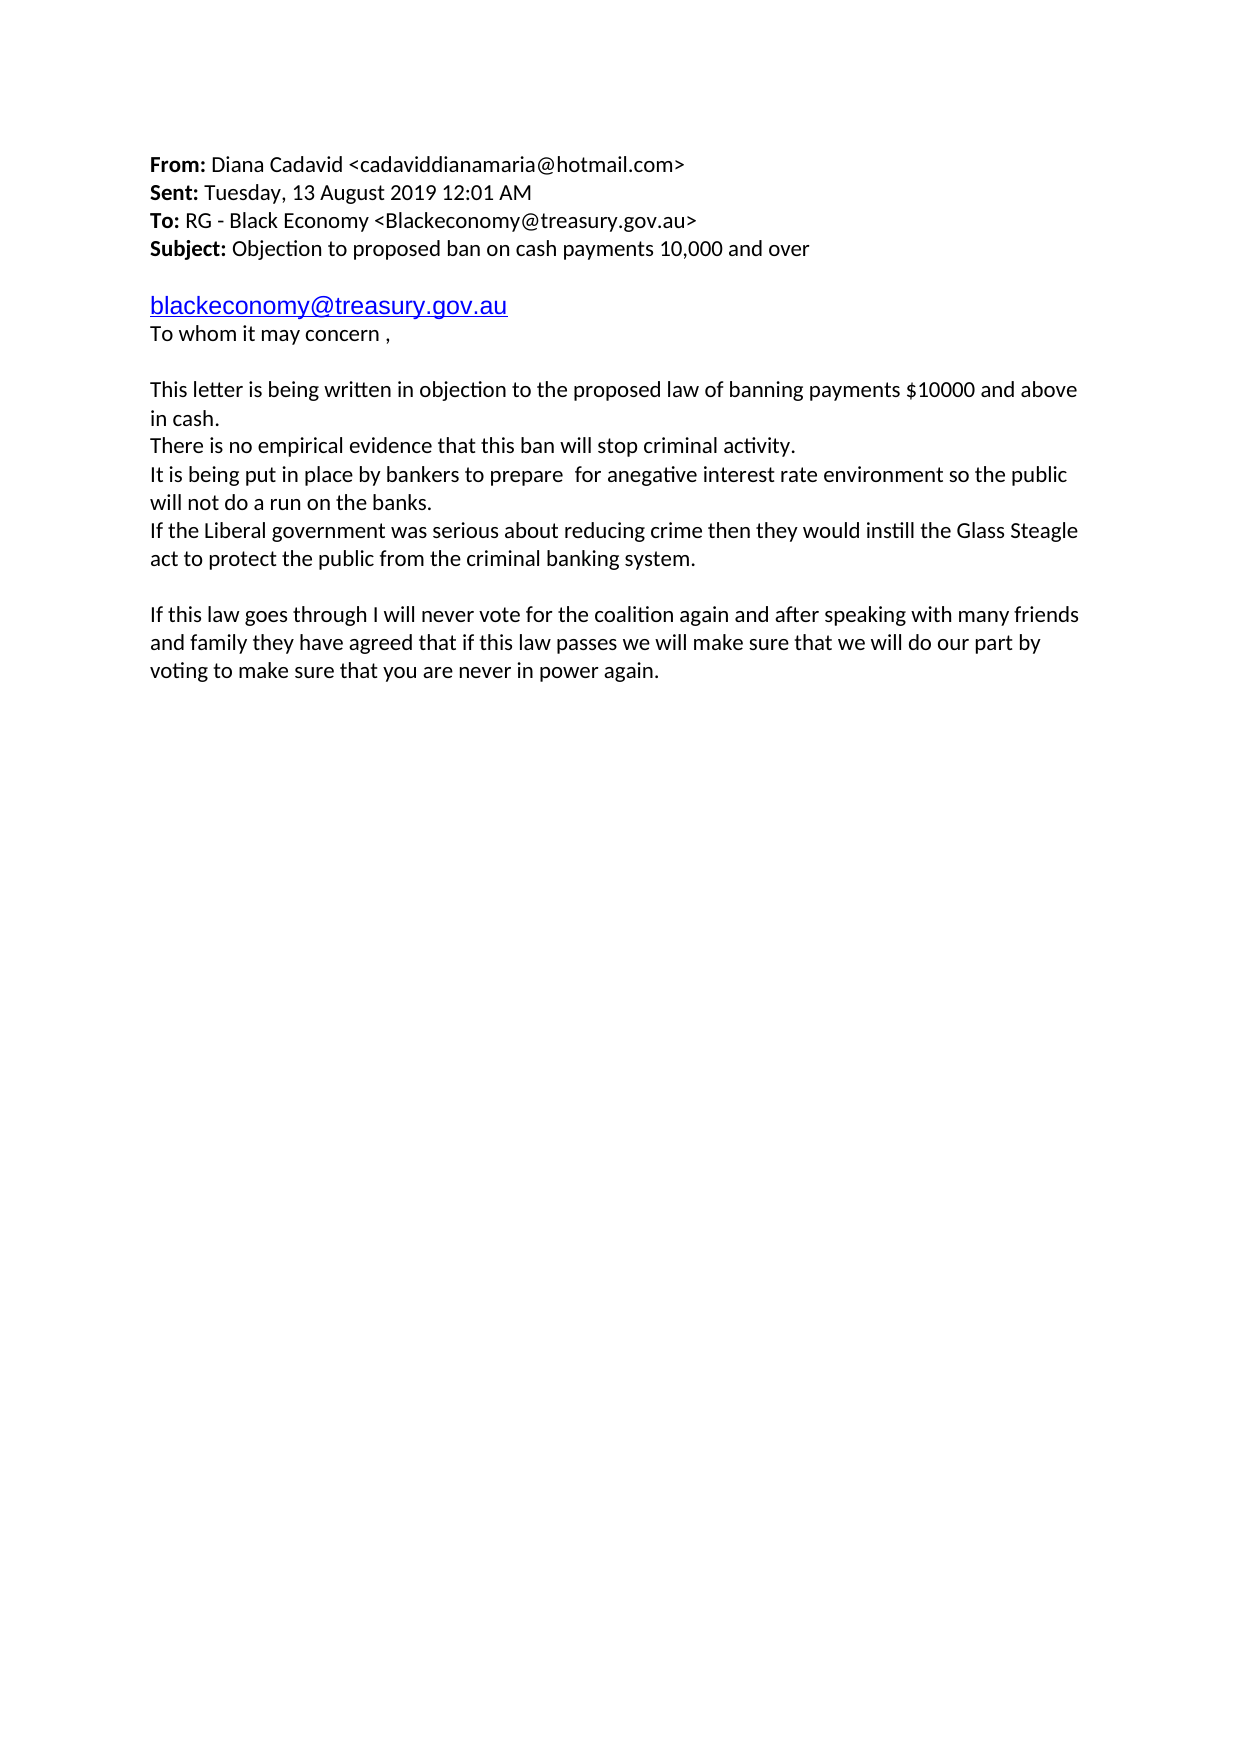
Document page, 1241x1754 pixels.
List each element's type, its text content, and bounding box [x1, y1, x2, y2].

text There is no empirical evidence that this ban will stop criminal activity. [150, 432, 1090, 460]
text blackeconomy@treasury.gov.au [150, 291, 1090, 319]
text This letter is being written in objection to the proposed law of banning payments $10000 and above in cash. [150, 376, 1090, 432]
text If this law goes through I will never vote for the coalition again and after speaking with many friends and family they have agreed that if this law passes we will make sure that we will do our part by voting to make sure that you are never in power again. [150, 600, 1090, 684]
text If the Liberal government was serious about reducing crime then they would instill the Glass Steagle act to protect the public from the criminal banking system. [150, 516, 1090, 572]
text From: Diana Cadavid <cadaviddianamaria@hotmail.com> Sent: Tuesday, 13 August 2019 12:01 AM To: RG - Black Economy <Blackeconomy@treasury.gov.au> Subject: Objection to proposed ban on cash payments 10,000 and over [150, 150, 1090, 262]
text It is being put in place by bankers to prepare for anegative interest rate environment so the public will not do a run on the banks. [150, 460, 1090, 516]
text To whom it may concern , [150, 319, 1090, 348]
